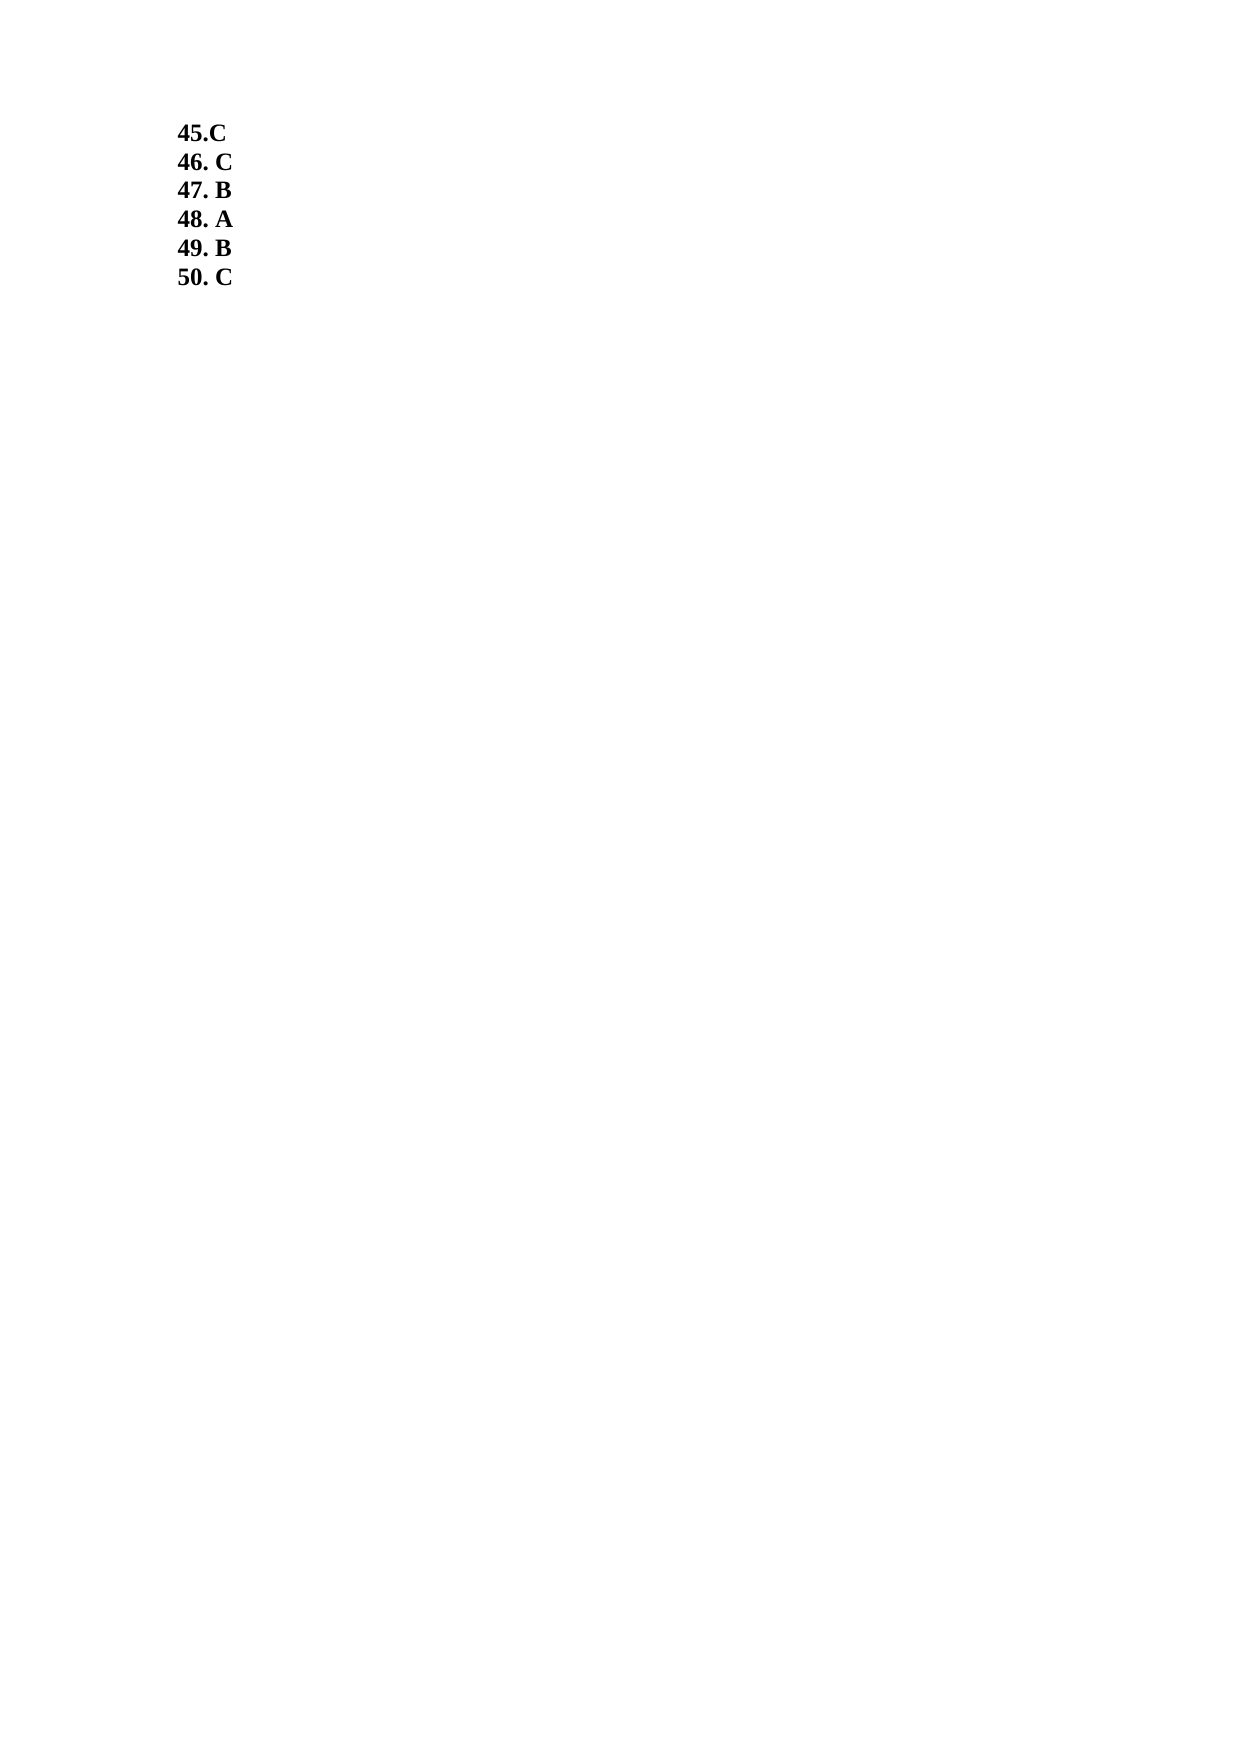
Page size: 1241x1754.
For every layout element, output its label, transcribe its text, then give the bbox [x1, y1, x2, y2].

text 49. B [177, 233, 1152, 262]
text 50. C [177, 262, 1152, 291]
text 46. C [177, 147, 1152, 176]
text 45.C [177, 118, 1152, 147]
text 48. A [177, 204, 1152, 233]
text 47. B [177, 176, 1152, 204]
